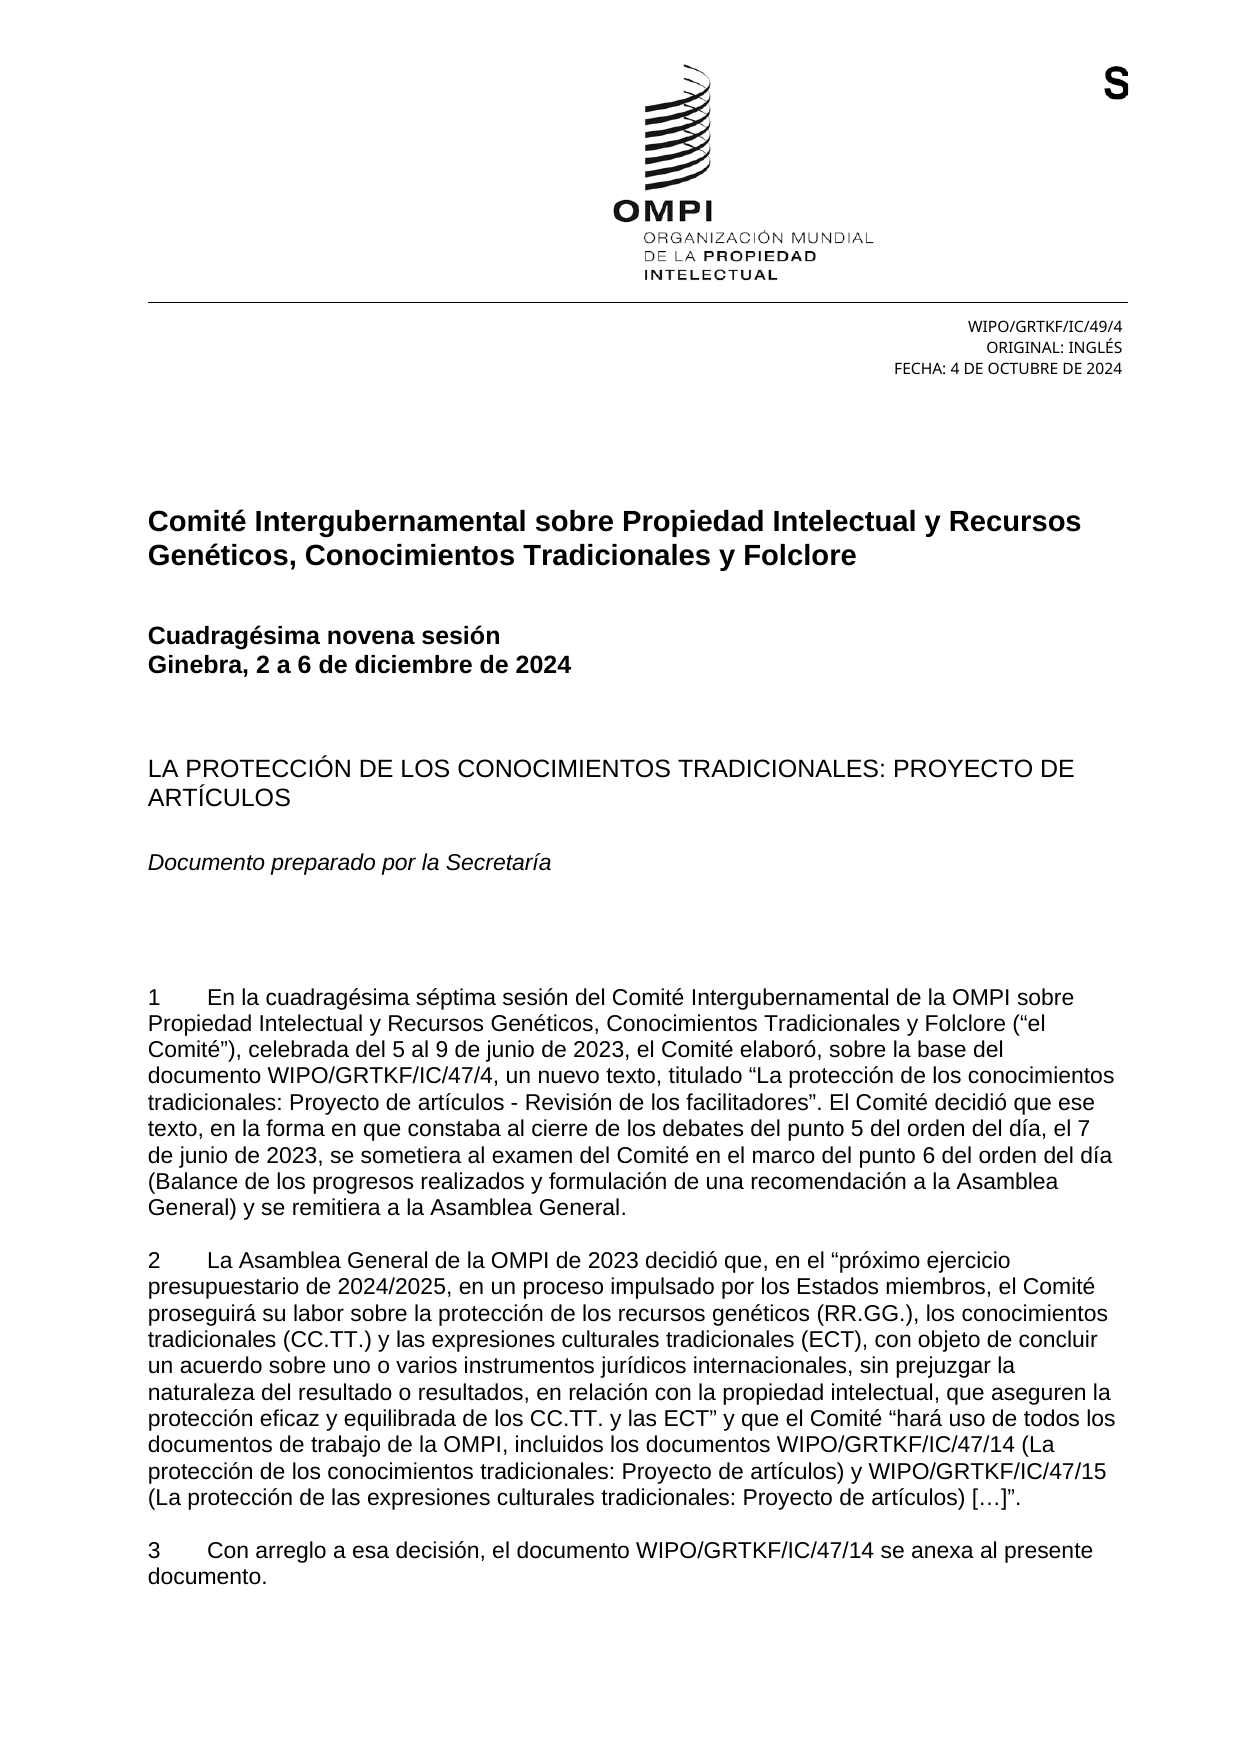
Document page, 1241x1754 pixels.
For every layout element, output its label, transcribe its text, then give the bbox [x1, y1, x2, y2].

text LA PROTECCIÓN DE LOS CONOCIMIENTOS TRADICIONALES: PROYECTO DE ARTÍCULOS [148, 754, 1122, 811]
text Comité Intergubernamental sobre Propiedad Intelectual y Recursos Genéticos, Conocimientos Tradicionales y Folclore [148, 504, 1122, 571]
text WIPO/GRTKF/IC/49/4 [148, 315, 1122, 337]
text Cuadragésima novena sesión [148, 621, 1122, 650]
text En la cuadragésima séptima sesión del Comité Intergubernamental de la OMPI sobre Propiedad Intelectual y Recursos Genéticos, Conocimientos Tradicionales y Folclore (“el Comité”), celebrada del 5 al 9 de junio de 2023, el Comité elaboró, sobre la base del documento WIPO/GRTKF/IC/47/4, un nuevo texto, titulado “La protección de los conocimientos tradicionales: Proyecto de artículos - Revisión de los facilitadores”. El Comité decidió que ese texto, en la forma en que constaba al cierre de los debates del punto 5 del orden del día, el 7 de junio de 2023, se sometiera al examen del Comité en el marco del punto 6 del orden del día (Balance de los progresos realizados y formulación de una recomendación a la Asamblea General) y se remitiera a la Asamblea General. [148, 983, 1122, 1221]
text Con arreglo a esa decisión, el documento WIPO/GRTKF/IC/47/14 se anexa al presente documento. [148, 1537, 1122, 1589]
text Documento preparado por la Secretaría [148, 849, 1122, 875]
text La Asamblea General de la OMPI de 2023 decidió que, en el “próximo ejercicio presupuestario de 2024/2025, en un proceso impulsado por los Estados miembros, el Comité proseguirá su labor sobre la protección de los recursos genéticos (RR.GG.), los conocimientos tradicionales (CC.TT.) y las expresiones culturales tradicionales (ECT), con objeto de concluir un acuerdo sobre uno o varios instrumentos jurídicos internacionales, sin prejuzgar la naturaleza del resultado o resultados, en relación con la propiedad intelectual, que aseguren la protección eficaz y equilibrada de los CC.TT. y las ECT” y que el Comité “hará uso de todos los documentos de trabajo de la OMPI, incluidos los documentos WIPO/GRTKF/IC/47/14 (La protección de los conocimientos tradicionales: Proyecto de artículos) y WIPO/GRTKF/IC/47/15 (La protección de las expresiones culturales tradicionales: Proyecto de artículos) […]”. [148, 1247, 1122, 1511]
text fecha: 4 de oCTUBRE de 2024 [148, 358, 1122, 379]
text Ginebra, 2 a 6 de diciembre de 2024 [148, 650, 1122, 679]
picture [611, 59, 1129, 281]
text ORIGINAL: Inglés [148, 337, 1122, 358]
